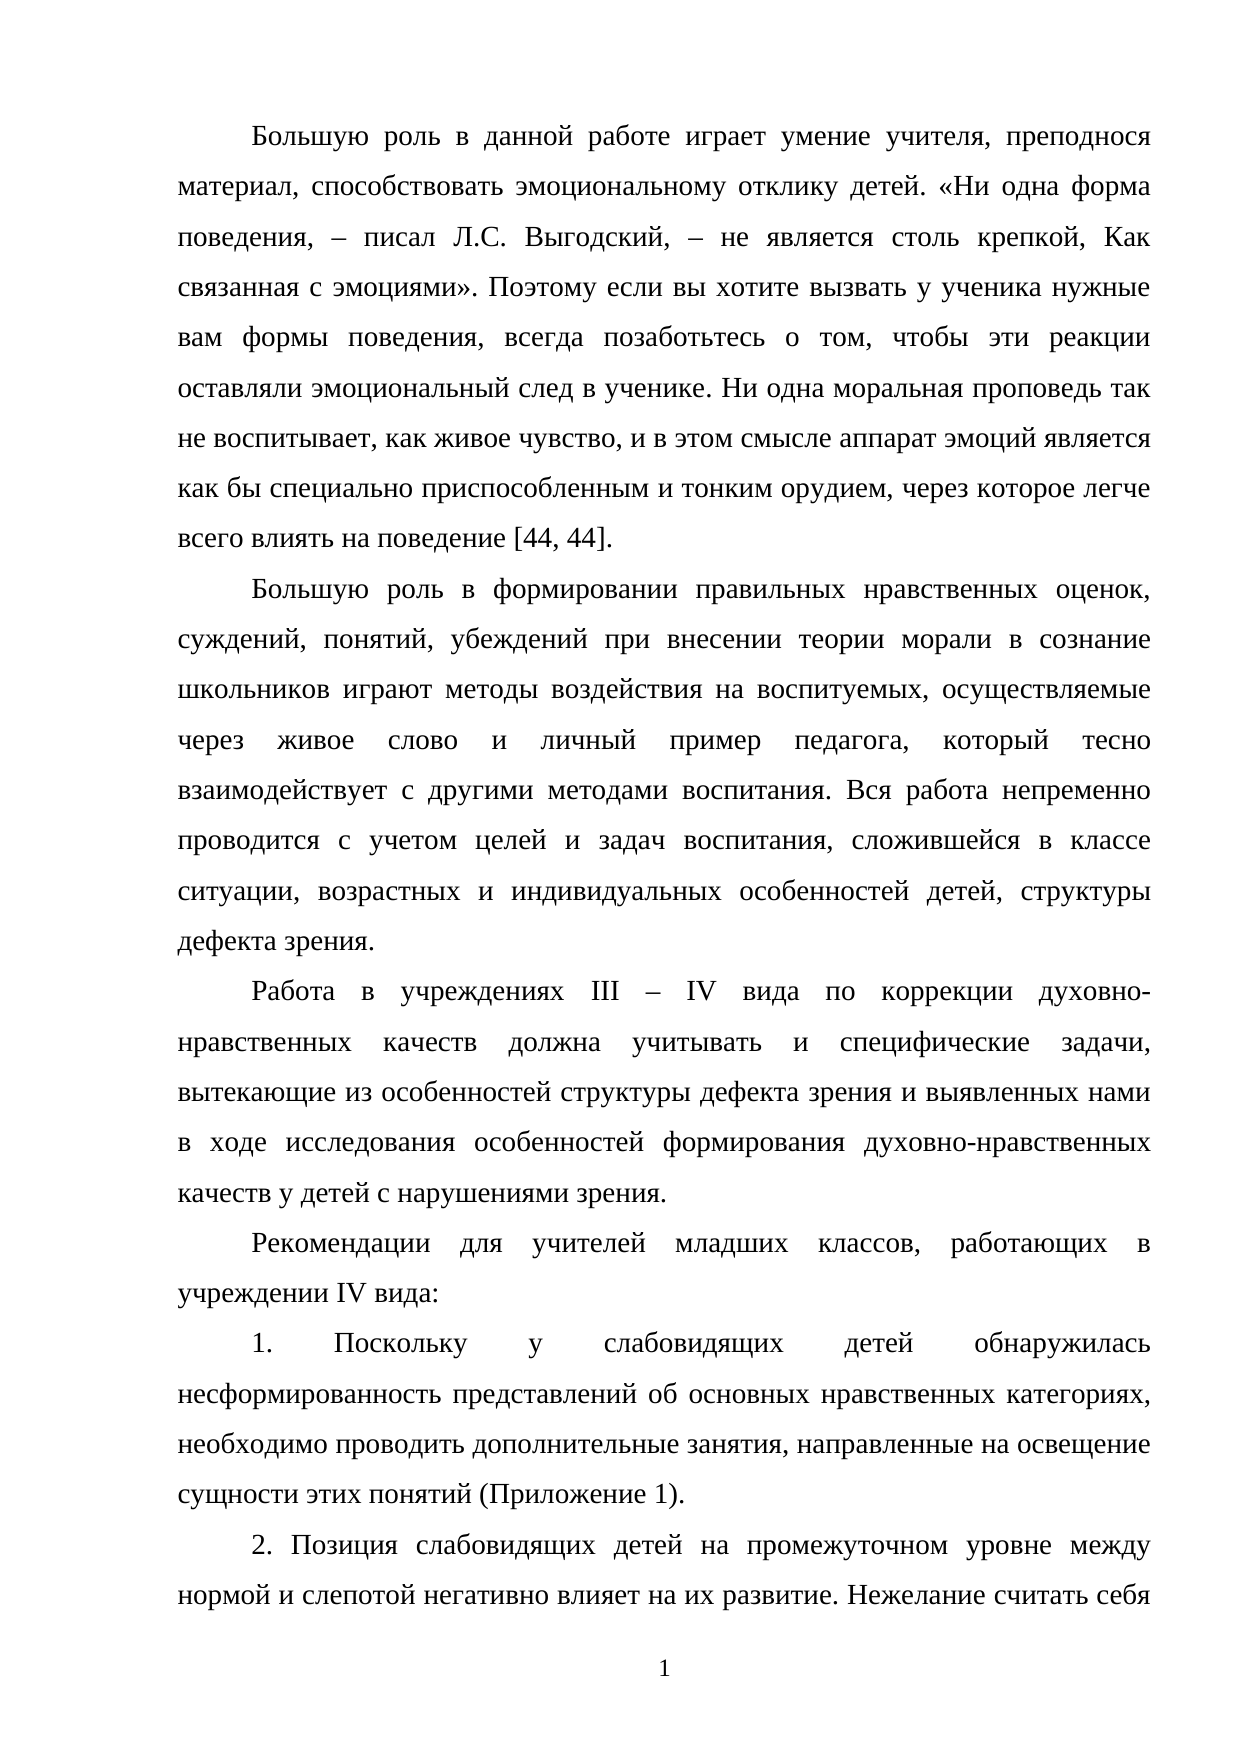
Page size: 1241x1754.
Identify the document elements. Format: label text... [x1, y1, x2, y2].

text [177, 1527, 1152, 1611]
text Большую роль в формировании правильных нравственных оценок, суждений, понятий, убеждений при внесении теории морали в сознание школьников играют методы воздействия на воспитуемых, осуществляемые через живое слово и личный пример педагога, который тесно взаимодействует с другими методами воспитания. Вся работа непременно проводится с учетом целей и задач воспитания, сложившейся в классе ситуации, возрастных и индивидуальных особенностей детей, структуры дефекта зрения. [177, 571, 1152, 957]
text Рекомендации для учителей младших классов, работающих в учреждении IV вида: [177, 1225, 1152, 1309]
text 1. Поскольку у слабовидящих детей обнаружилась несформированность представлений об основных нравственных категориях, необходимо проводить дополнительные занятия, направленные на освещение сущности этих понятий (Приложение 1). [177, 1326, 1152, 1510]
text Большую роль в данной работе играет умение учителя, преподнося материал, способствовать эмоциональному отклику детей. «Ни одна форма поведения, – писал Л.С. Выгодский, – не является столь крепкой, Как связанная с эмоциями». Поэтому если вы хотите вызвать у ученика нужные вам формы поведения, всегда позаботьтесь о том, чтобы эти реакции оставляли эмоциональный след в ученике. Ни одна моральная проповедь так не воспитывает, как живое чувство, и в этом смысле аппарат эмоций является как бы специально приспособленным и тонким орудием, через которое легче всего влиять на поведение [44, 44]. [177, 118, 1152, 554]
text Работа в учреждениях III – IV вида по коррекции духовно-нравственных качеств должна учитывать и специфические задачи, вытекающие из особенностей структуры дефекта зрения и выявленных нами в ходе исследования особенностей формирования духовно-нравственных качеств у детей с нарушениями зрения. [177, 973, 1152, 1208]
